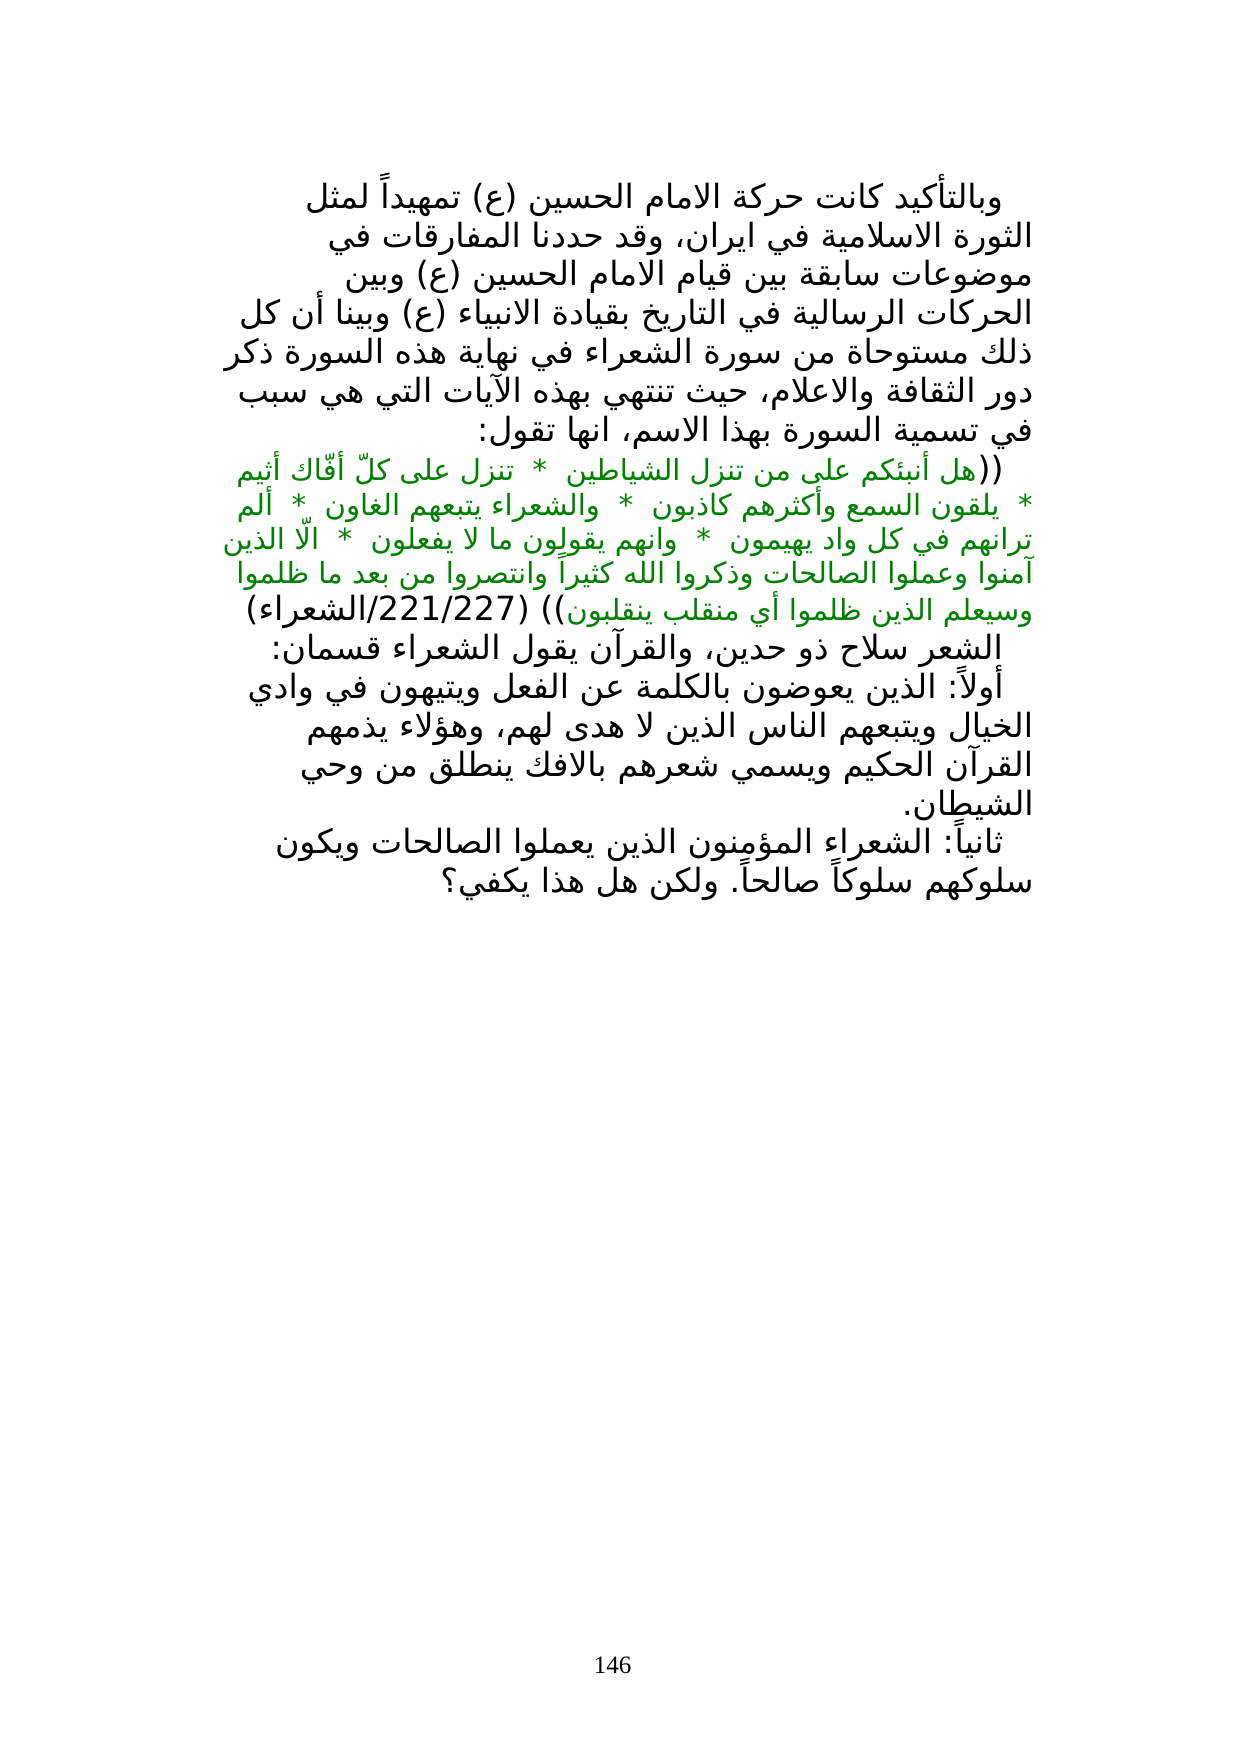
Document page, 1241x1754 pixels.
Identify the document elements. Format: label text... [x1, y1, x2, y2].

text ((هل أنبئكم على من تنزل الشياطين * تنزل على كلّ أفّاك أثيم * يلقون السمع وأكثرهم كاذبون * والشعراء يتبعهم الغاون * ألم ترانهم في كل واد يهيمون * وانهم يقولون ما لا يفعلون * الّا الذين آمنوا وعملوا الصالحات وذكروا الله كثيراً وانتصروا من بعد ما ظلموا وسيعلم الذين ظلموا أي منقلب ينقلبون)) (221/227/الشعراء) [222, 449, 1033, 629]
text وبالتأكيد كانت حركة الامام الحسين (ع) تمهيداً لمثل الثورة الاسلامية في ايران، وقد حددنا المفارقات في موضوعات سابقة بين قيام الامام الحسين (ع) وبين الحركات الرسالية في التاريخ بقيادة الانبياء (ع) وبينا أن كل ذلك مستوحاة من سورة الشعراء في نهاية هذه السورة ذكر دور الثقافة والاعلام، حيث تنتهي بهذه الآيات التي هي سبب في تسمية السورة بهذا الاسم، انها تقول: [222, 177, 1033, 449]
text الشعر سلاح ذو حدين، والقرآن يقول الشعراء قسمان: [222, 629, 1033, 668]
text ثانياً: الشعراء المؤمنون الذين يعملوا الصالحات ويكون سلوكهم سلوكاً صالحاً. ولكن هل هذا يكفي؟ [222, 823, 1033, 901]
text أولاً: الذين يعوضون بالكلمة عن الفعل ويتيهون في وادي الخيال ويتبعهم الناس الذين لا هدى لهم، وهؤلاء يذمهم القرآن الحكيم ويسمي شعرهم بالافك ينطلق من وحي الشيطان. [222, 668, 1033, 823]
